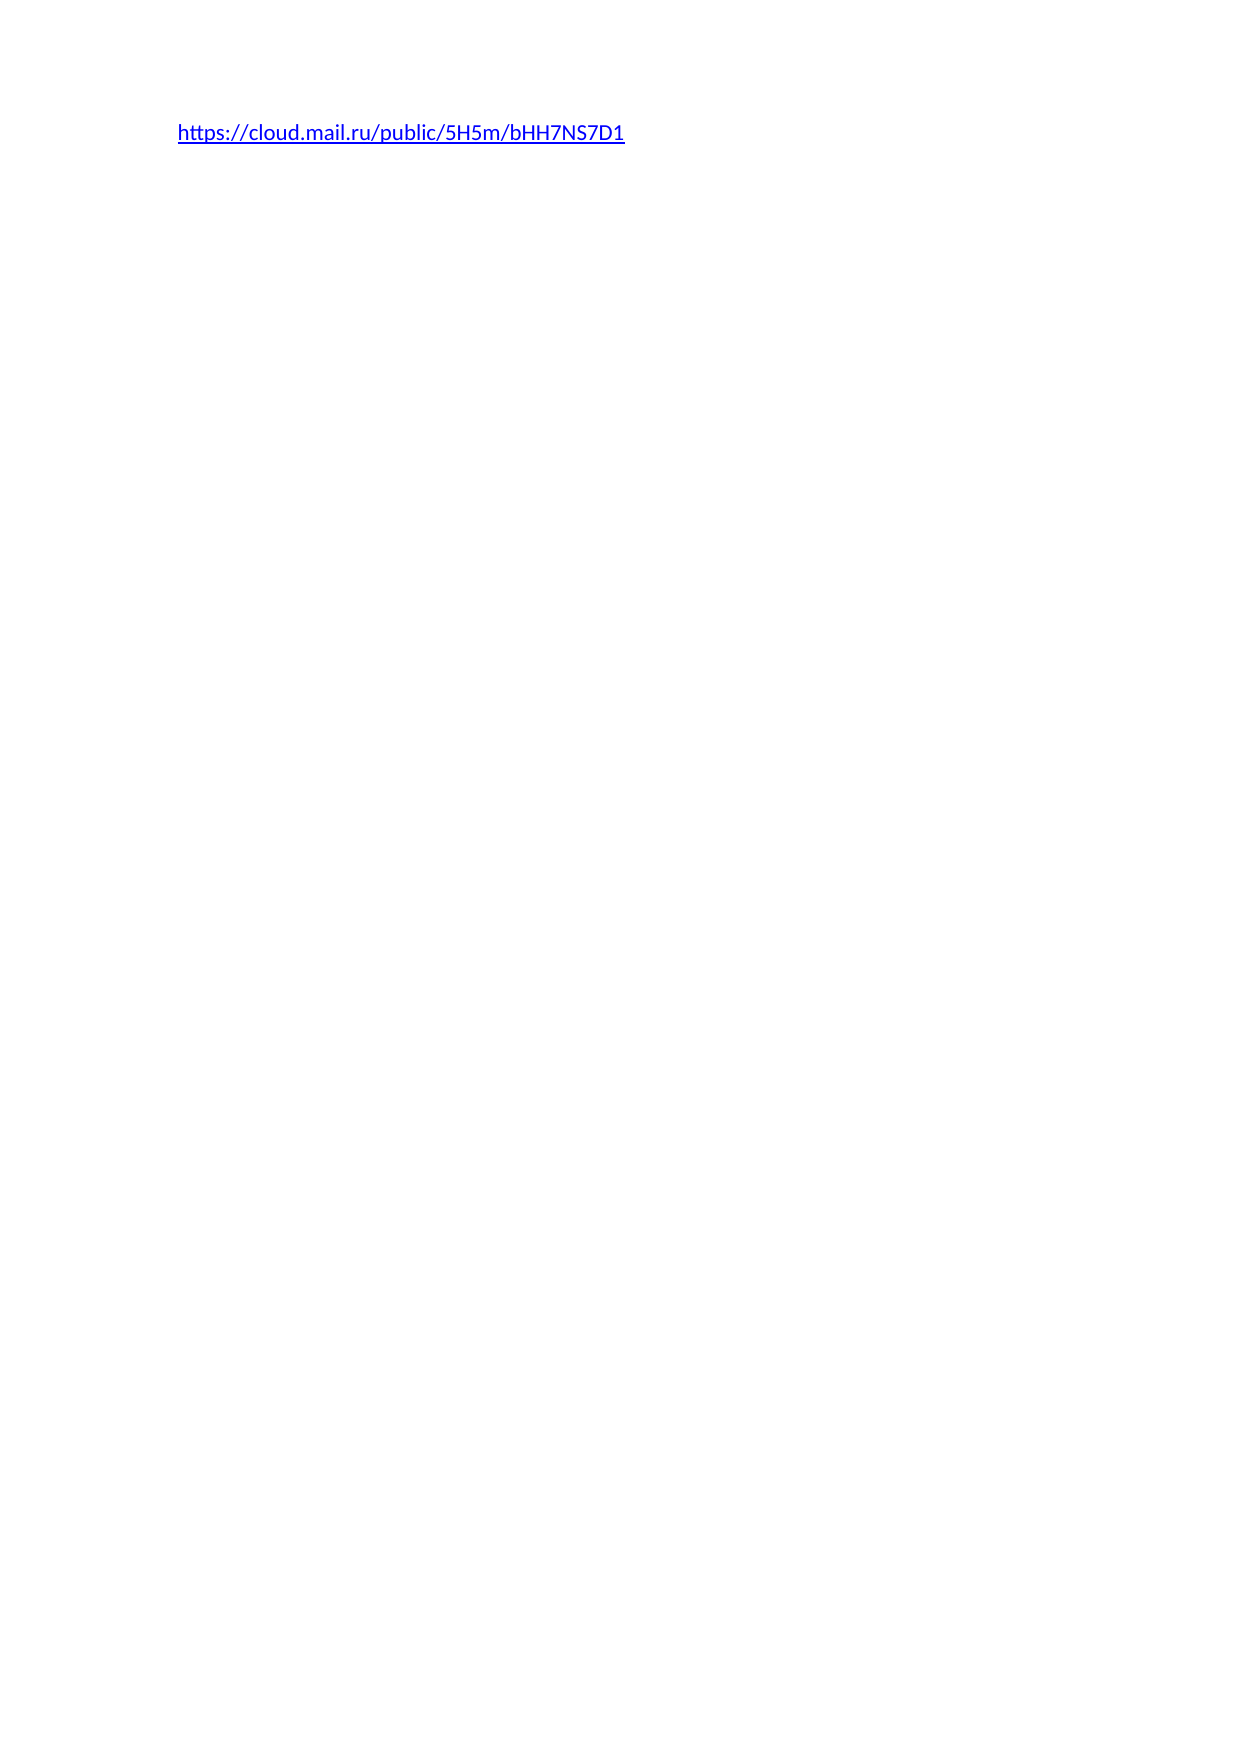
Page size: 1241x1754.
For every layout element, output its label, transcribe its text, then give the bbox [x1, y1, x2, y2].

text https://cloud.mail.ru/public/5H5m/bHH7NS7D1 [177, 118, 1152, 146]
